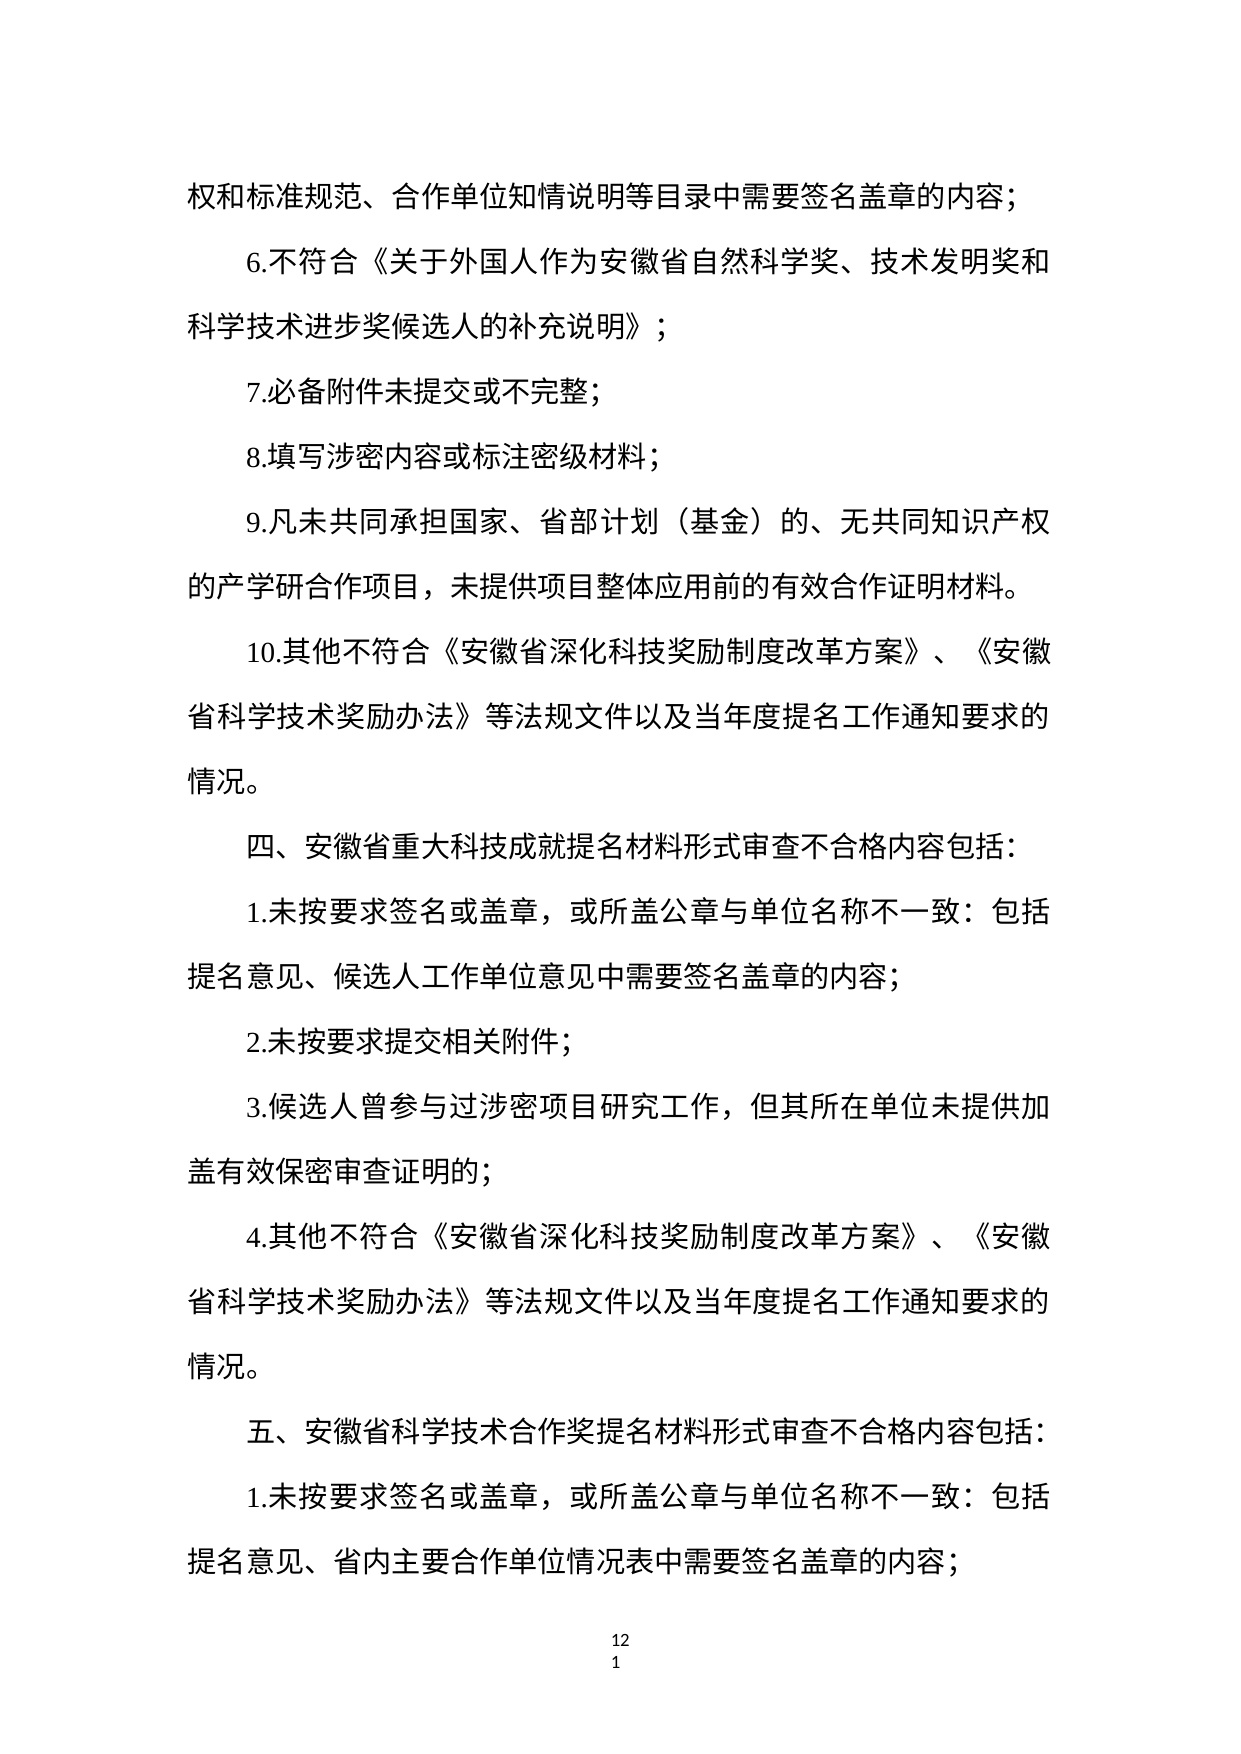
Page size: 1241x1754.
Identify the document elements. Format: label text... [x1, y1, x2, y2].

text 7.必备附件未提交或不完整； [187, 357, 1053, 422]
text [187, 162, 1053, 227]
text 6.不符合《关于外国人作为安徽省自然科学奖、技术发明奖和科学技术进步奖候选人的补充说明》； [187, 227, 1053, 357]
text 2.未按要求提交相关附件； [187, 1007, 1053, 1072]
text 8.填写涉密内容或标注密级材料； [187, 422, 1053, 487]
text 4.其他不符合《安徽省深化科技奖励制度改革方案》、《安徽省科学技术奖励办法》等法规文件以及当年度提名工作通知要求的情况。 [187, 1202, 1053, 1397]
text 五、安徽省科学技术合作奖提名材料形式审查不合格内容包括： [187, 1397, 1053, 1462]
text 9.凡未共同承担国家、省部计划（基金）的、无共同知识产权的产学研合作项目，未提供项目整体应用前的有效合作证明材料。 [187, 487, 1053, 617]
text 1.未按要求签名或盖章，或所盖公章与单位名称不一致：包括提名意见、省内主要合作单位情况表中需要签名盖章的内容； [187, 1462, 1053, 1592]
text 3.候选人曾参与过涉密项目研究工作，但其所在单位未提供加盖有效保密审查证明的； [187, 1072, 1053, 1202]
text 10.其他不符合《安徽省深化科技奖励制度改革方案》、《安徽省科学技术奖励办法》等法规文件以及当年度提名工作通知要求的情况。 [187, 617, 1053, 812]
text 1.未按要求签名或盖章，或所盖公章与单位名称不一致：包括提名意见、候选人工作单位意见中需要签名盖章的内容； [187, 877, 1053, 1007]
text 四、安徽省重大科技成就提名材料形式审查不合格内容包括： [187, 812, 1053, 877]
